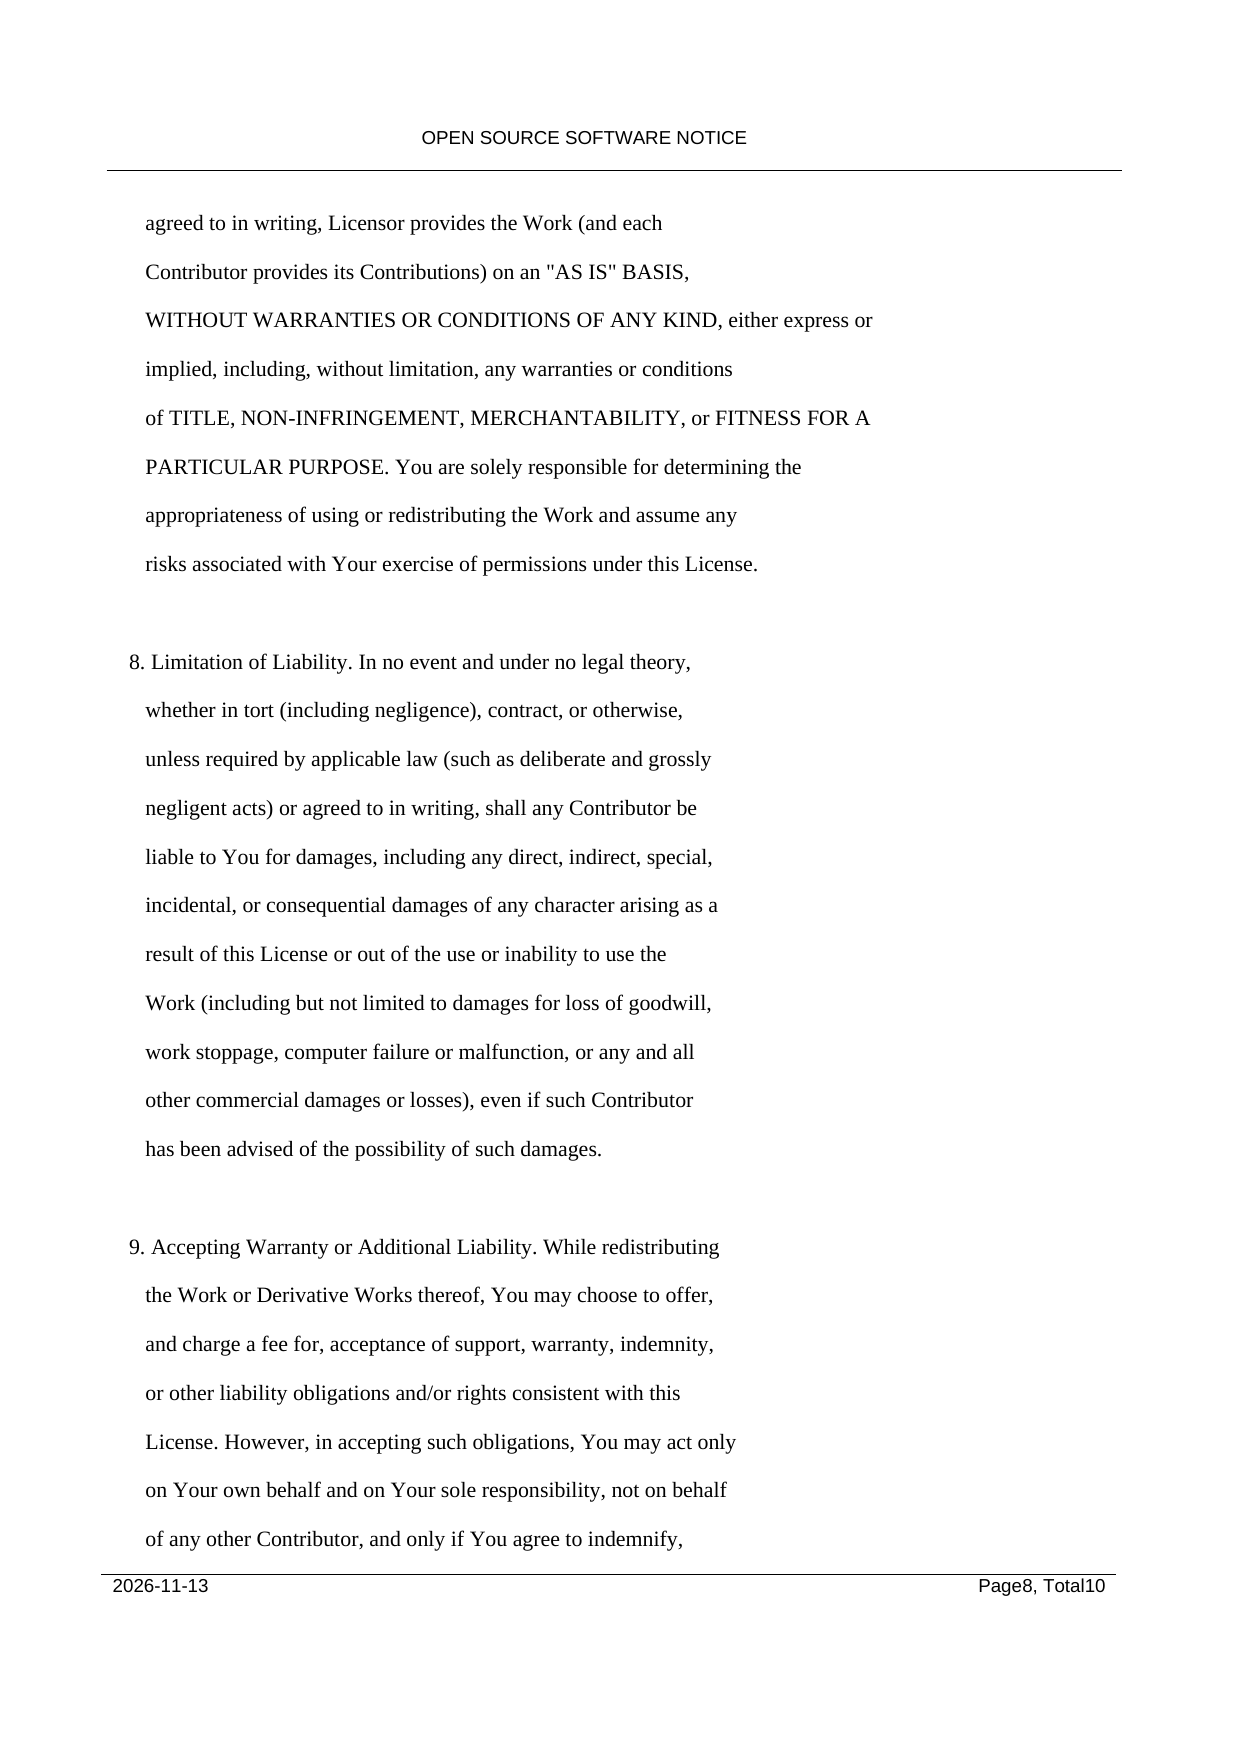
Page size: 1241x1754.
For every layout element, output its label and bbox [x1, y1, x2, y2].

text [112, 206, 1128, 1555]
